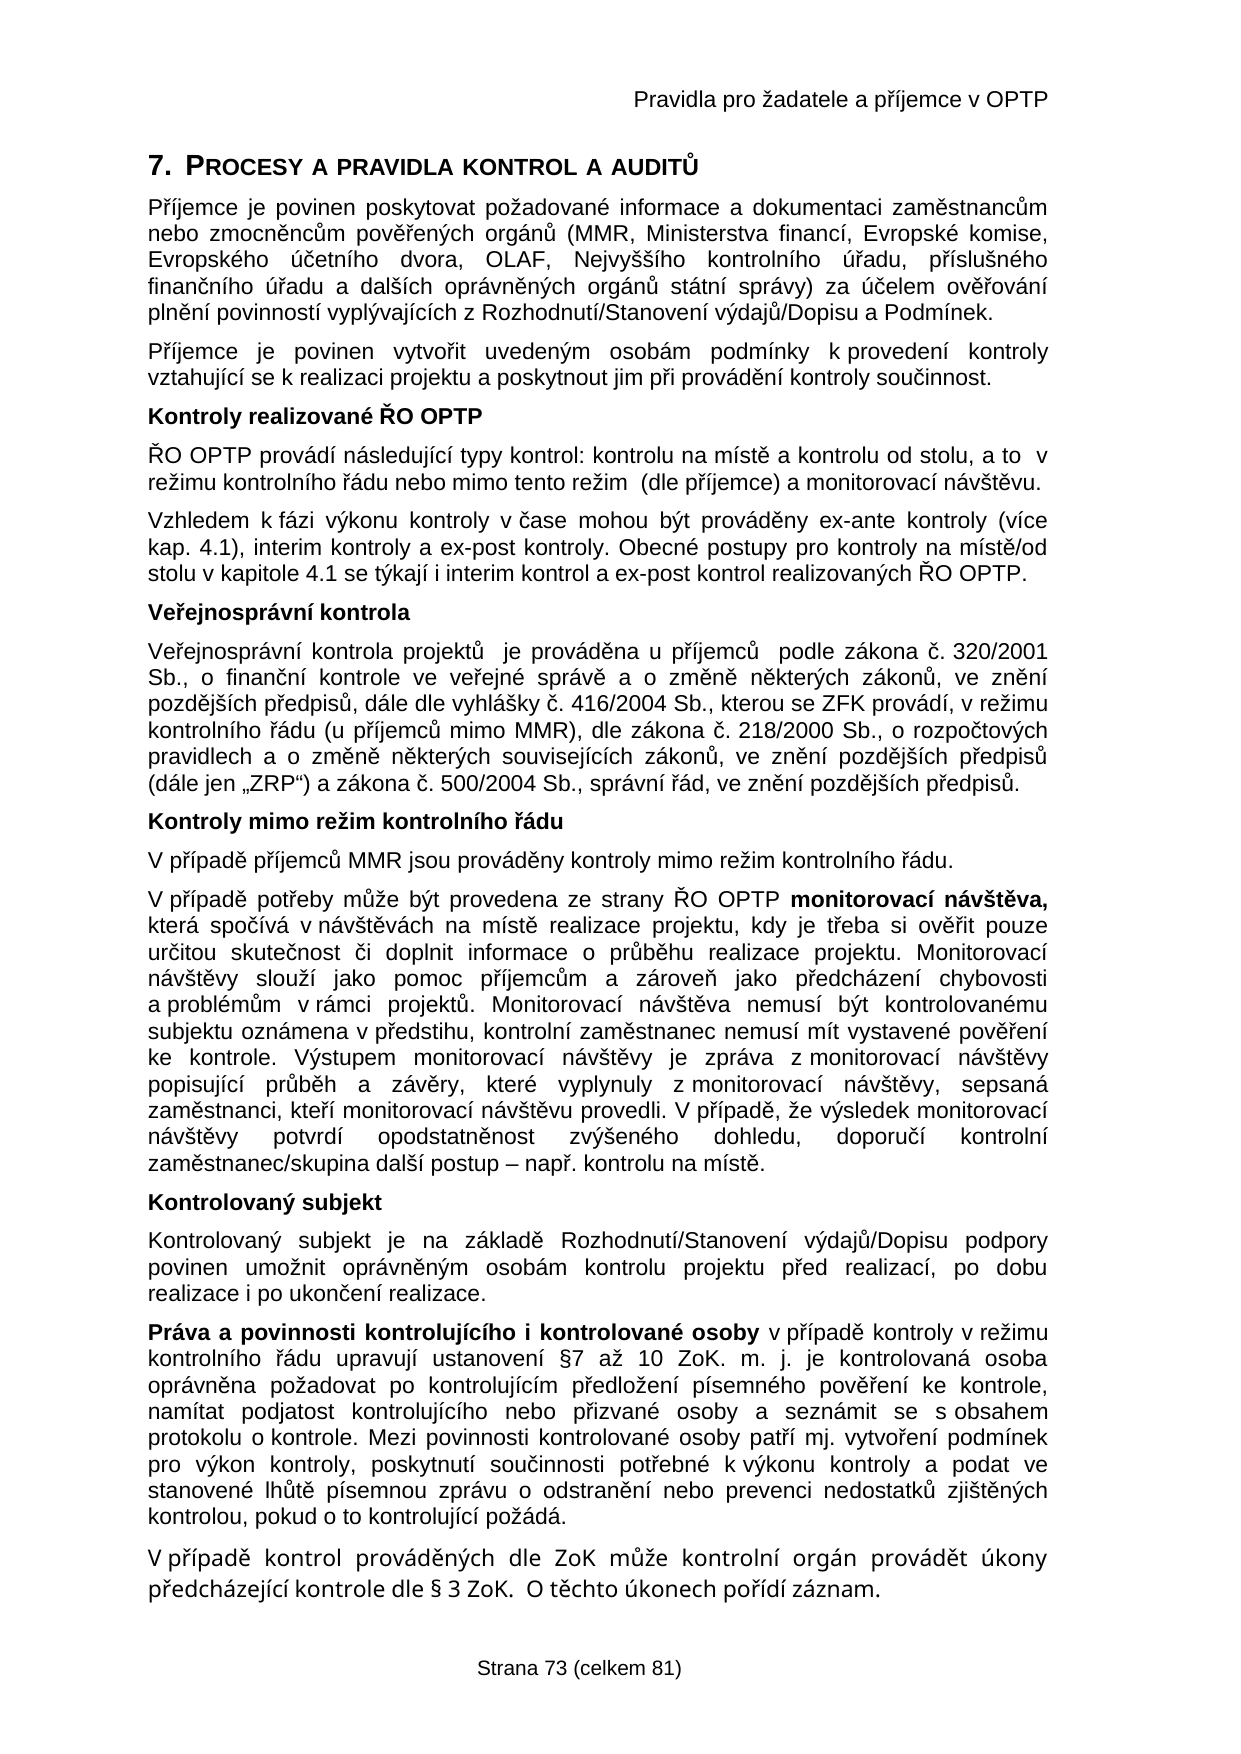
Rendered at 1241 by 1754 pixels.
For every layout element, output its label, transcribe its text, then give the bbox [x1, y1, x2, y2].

text Vzhledem k fázi výkonu kontroly v čase mohou být prováděny ex-ante kontroly (více kap. 4.1), interim kontroly a ex-post kontroly. Obecné postupy pro kontroly na místě/od stolu v kapitole 4.1 se týkají i interim kontrol a ex-post kontrol realizovaných ŘO OPTP. [148, 507, 1048, 586]
list Kontrolovaný subjekt je na základě Rozhodnutí/Stanovení výdajů/Dopisu podpory povinen umožnit oprávněným osobám kontrolu projektu před realizací, po dobu realizace i po ukončení realizace. [148, 1227, 1048, 1306]
text V případě kontrol prováděných dle ZoK může kontrolní orgán provádět úkony předcházející kontrole dle § 3 ZoK. O těchto úkonech pořídí záznam. [148, 1542, 1048, 1605]
list Příjemce je povinen vytvořit uvedeným osobám podmínky k provedení kontroly vztahující se k realizaci projektu a poskytnout jim při provádění kontroly součinnost. [148, 338, 1048, 391]
text Příjemce je povinen poskytovat požadované informace a dokumentaci zaměstnancům nebo zmocněncům pověřených orgánů (MMR, Ministerstva financí, Evropské komise, Evropského účetního dvora, OLAF, Nejvyššího kontrolního úřadu, příslušného finančního úřadu a dalších oprávněných orgánů státní správy) za účelem ověřování plnění povinností vyplývajících z Rozhodnutí/Stanovení výdajů/Dopisu a Podmínek. [148, 194, 1048, 326]
list Veřejnosprávní kontrola projektů je prováděna u příjemců podle zákona č. 320/2001 Sb., o finanční kontrole ve veřejné správě a o změně některých zákonů, ve znění pozdějších předpisů, dále dle vyhlášky č. 416/2004 Sb., kterou se ZFK provádí, v režimu kontrolního řádu (u příjemců mimo MMR), dle zákona č. 218/2000 Sb., o rozpočtových pravidlech a o změně některých souvisejících zákonů, ve znění pozdějších předpisů (dále jen „ZRP“) a zákona č. 500/2004 Sb., správní řád, ve znění pozdějších předpisů. [148, 638, 1048, 796]
text Kontroly mimo režim kontrolního řádu [148, 808, 1048, 835]
text V případě příjemců MMR jsou prováděny kontroly mimo režim kontrolního řádu. [148, 847, 1048, 873]
list ŘO OPTP provádí následující typy kontrol: kontrolu na místě a kontrolu od stolu, a to v režimu kontrolního řádu nebo mimo tento režim (dle příjemce) a monitorovací návštěvu. [148, 442, 1048, 495]
text Kontroly realizované ŘO OPTP [148, 403, 1048, 429]
text Veřejnosprávní kontrola [148, 599, 1048, 625]
text Práva a povinnosti kontrolujícího i kontrolované osoby v případě kontroly v režimu kontrolního řádu upravují ustanovení §7 až 10 ZoK. m. j. je kontrolovaná osoba oprávněna požadovat po kontrolujícím předložení písemného pověření ke kontrole, namítat podjatost kontrolujícího nebo přizvané osoby a seznámit se s obsahem protokolu o kontrole. Mezi povinnosti kontrolované osoby patří mj. vytvoření podmínek pro výkon kontroly, poskytnutí součinnosti potřebné k výkonu kontroly a podat ve stanovené lhůtě písemnou zprávu o odstranění nebo prevenci nedostatků zjištěných kontrolou, pokud o to kontrolující požádá. [148, 1319, 1048, 1530]
subtitle Procesy a pravidla kontrol a auditů [148, 148, 1048, 181]
text Kontrolovaný subjekt [148, 1188, 1048, 1215]
text V případě potřeby může být provedena ze strany ŘO OPTP monitorovací návštěva, která spočívá v návštěvách na místě realizace projektu, kdy je třeba si ověřit pouze určitou skutečnost či doplnit informace o průběhu realizace projektu. Monitorovací návštěvy slouží jako pomoc příjemcům a zároveň jako předcházení chybovosti a problémům v rámci projektů. Monitorovací návštěva nemusí být kontrolovanému subjektu oznámena v předstihu, kontrolní zaměstnanec nemusí mít vystavené pověření ke kontrole. Výstupem monitorovací návštěvy je zpráva z monitorovací návštěvy popisující průběh a závěry, které vyplynuly z monitorovací návštěvy, sepsaná zaměstnanci, kteří monitorovací návštěvu provedli. V případě, že výsledek monitorovací návštěvy potvrdí opodstatněnost zvýšeného dohledu, doporučí kontrolní zaměstnanec/skupina další postup – např. kontrolu na místě. [148, 886, 1048, 1176]
